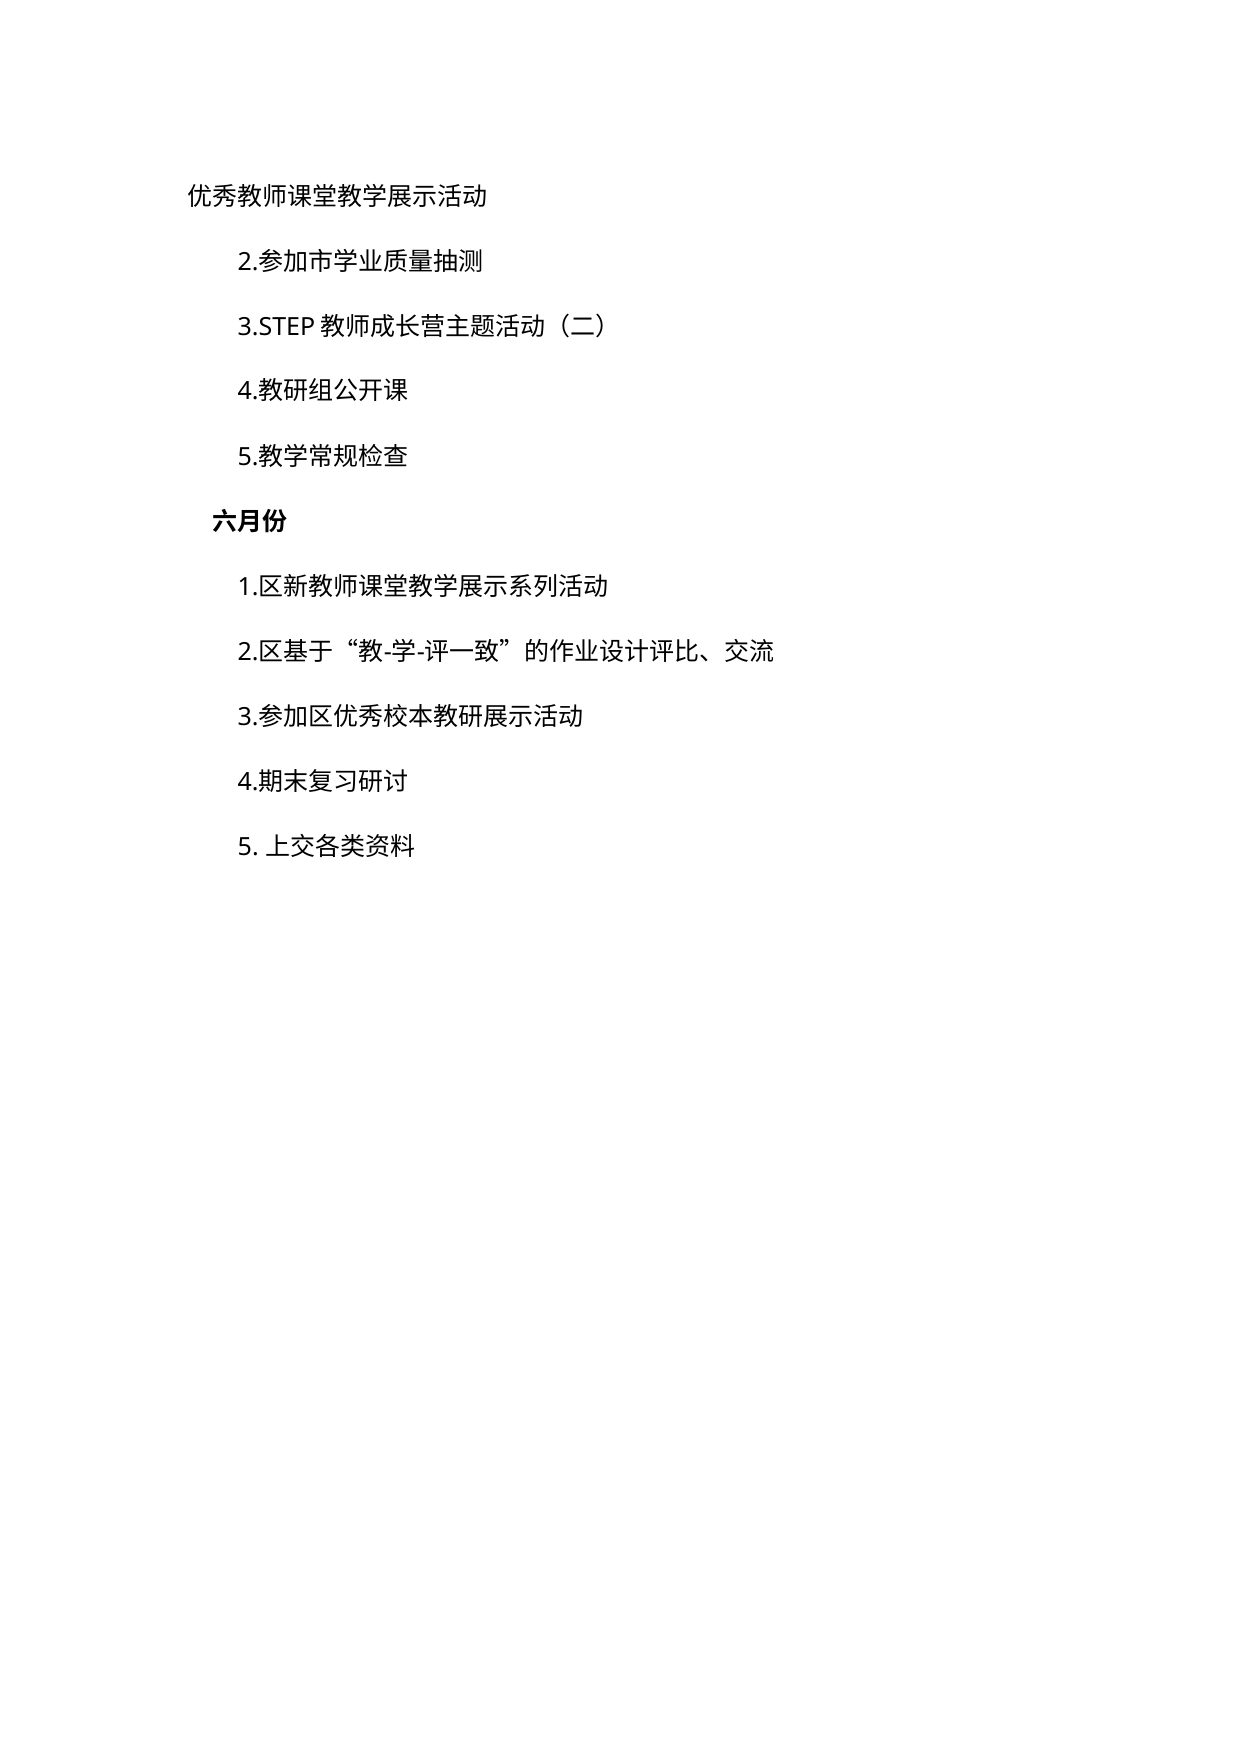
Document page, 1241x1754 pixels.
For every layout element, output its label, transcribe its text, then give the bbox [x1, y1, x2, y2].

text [187, 162, 1053, 227]
text 3.参加区优秀校本教研展示活动 [187, 682, 1053, 747]
text 2.参加市学业质量抽测 [187, 227, 1053, 292]
list 5.教学常规检查 [187, 422, 1053, 487]
text 3.STEP教师成长营主题活动（二） [187, 292, 1053, 357]
text 1.区新教师课堂教学展示系列活动 [187, 552, 1053, 617]
text 4.期末复习研讨 [187, 747, 1053, 812]
text 六月份 [187, 487, 1053, 552]
text 2.区基于“教-学-评一致”的作业设计评比、交流 [187, 617, 1053, 682]
text 5. 上交各类资料 [187, 812, 1053, 877]
text 4.教研组公开课 [187, 357, 1053, 422]
